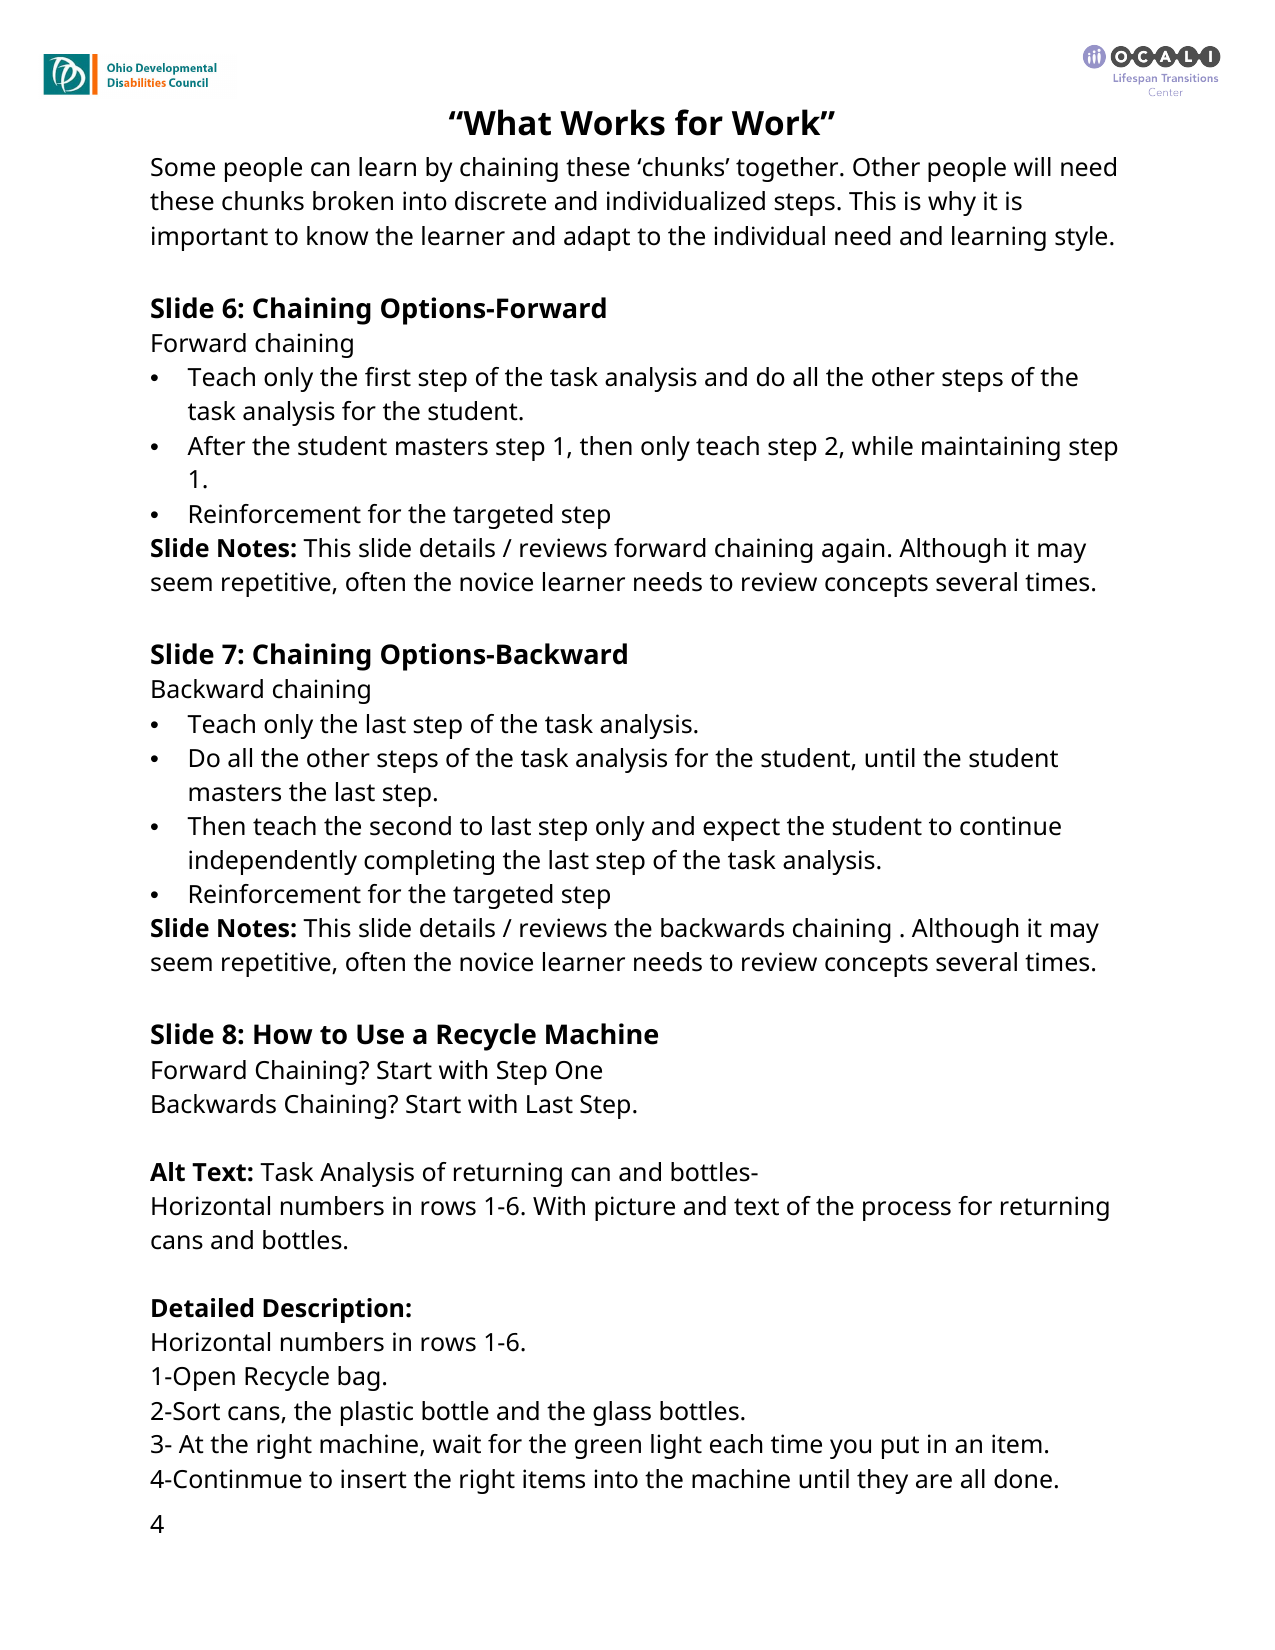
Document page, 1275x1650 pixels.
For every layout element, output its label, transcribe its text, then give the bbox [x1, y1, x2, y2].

text Backwards Chaining? Start with Last Step. [150, 1087, 1125, 1121]
text 2-Sort cans, the plastic bottle and the glass bottles. [150, 1393, 1125, 1427]
list Do all the other steps of the task analysis for the student, until the student masters the last step. [150, 740, 1125, 808]
list Then teach the second to last step only and expect the student to continue independently completing the last step of the task analysis. [150, 808, 1125, 877]
text 1-Open Recycle bag. [150, 1359, 1125, 1393]
list Teach only the last step of the task analysis. [150, 706, 1125, 740]
list Teach only the first step of the task analysis and do all the other steps of the task analysis for the student. [150, 360, 1125, 428]
text Detailed Description: [150, 1291, 1125, 1325]
text 4-Continmue to insert the right items into the machine until they are all done. [150, 1461, 1125, 1495]
text Horizontal numbers in rows 1-6. [150, 1325, 1125, 1359]
subtitle Slide 7: Chaining Options-Backward [150, 635, 1125, 672]
text Forward Chaining? Start with Step One [150, 1052, 1125, 1087]
text Slide Notes: This slide details / reviews forward chaining again. Although it may seem repetitive, often the novice learner needs to review concepts several times. [150, 530, 1125, 598]
list Reinforcement for the targeted step [150, 877, 1125, 911]
subtitle Forward chaining [150, 326, 1125, 360]
list Reinforcement for the targeted step [150, 496, 1125, 530]
text 3- At the right machine, wait for the green light each time you put in an item. [150, 1427, 1125, 1461]
picture [1080, 43, 1224, 99]
text Alt Text: Task Analysis of returning can and bottles- [150, 1155, 1125, 1189]
text Horizontal numbers in rows 1-6. With picture and text of the process for returning cans and bottles. [150, 1189, 1125, 1257]
list After the student masters step 1, then only teach step 2, while maintaining step 1. [150, 428, 1125, 496]
picture [38, 54, 238, 99]
text Backward chaining [150, 672, 1125, 706]
subtitle Slide 8: How to Use a Recycle Machine [150, 1016, 1125, 1052]
subtitle Some people can learn by chaining these ‘chunks’ together. Other people will need these chunks broken into discrete and individualized steps. This is why it is important to know the learner and adapt to the individual need and learning style. [150, 150, 1125, 252]
text Slide Notes: This slide details / reviews the backwards chaining . Although it may seem repetitive, often the novice learner needs to review concepts several times. [150, 911, 1125, 979]
subtitle Slide 6: Chaining Options-Forward [150, 289, 1125, 326]
